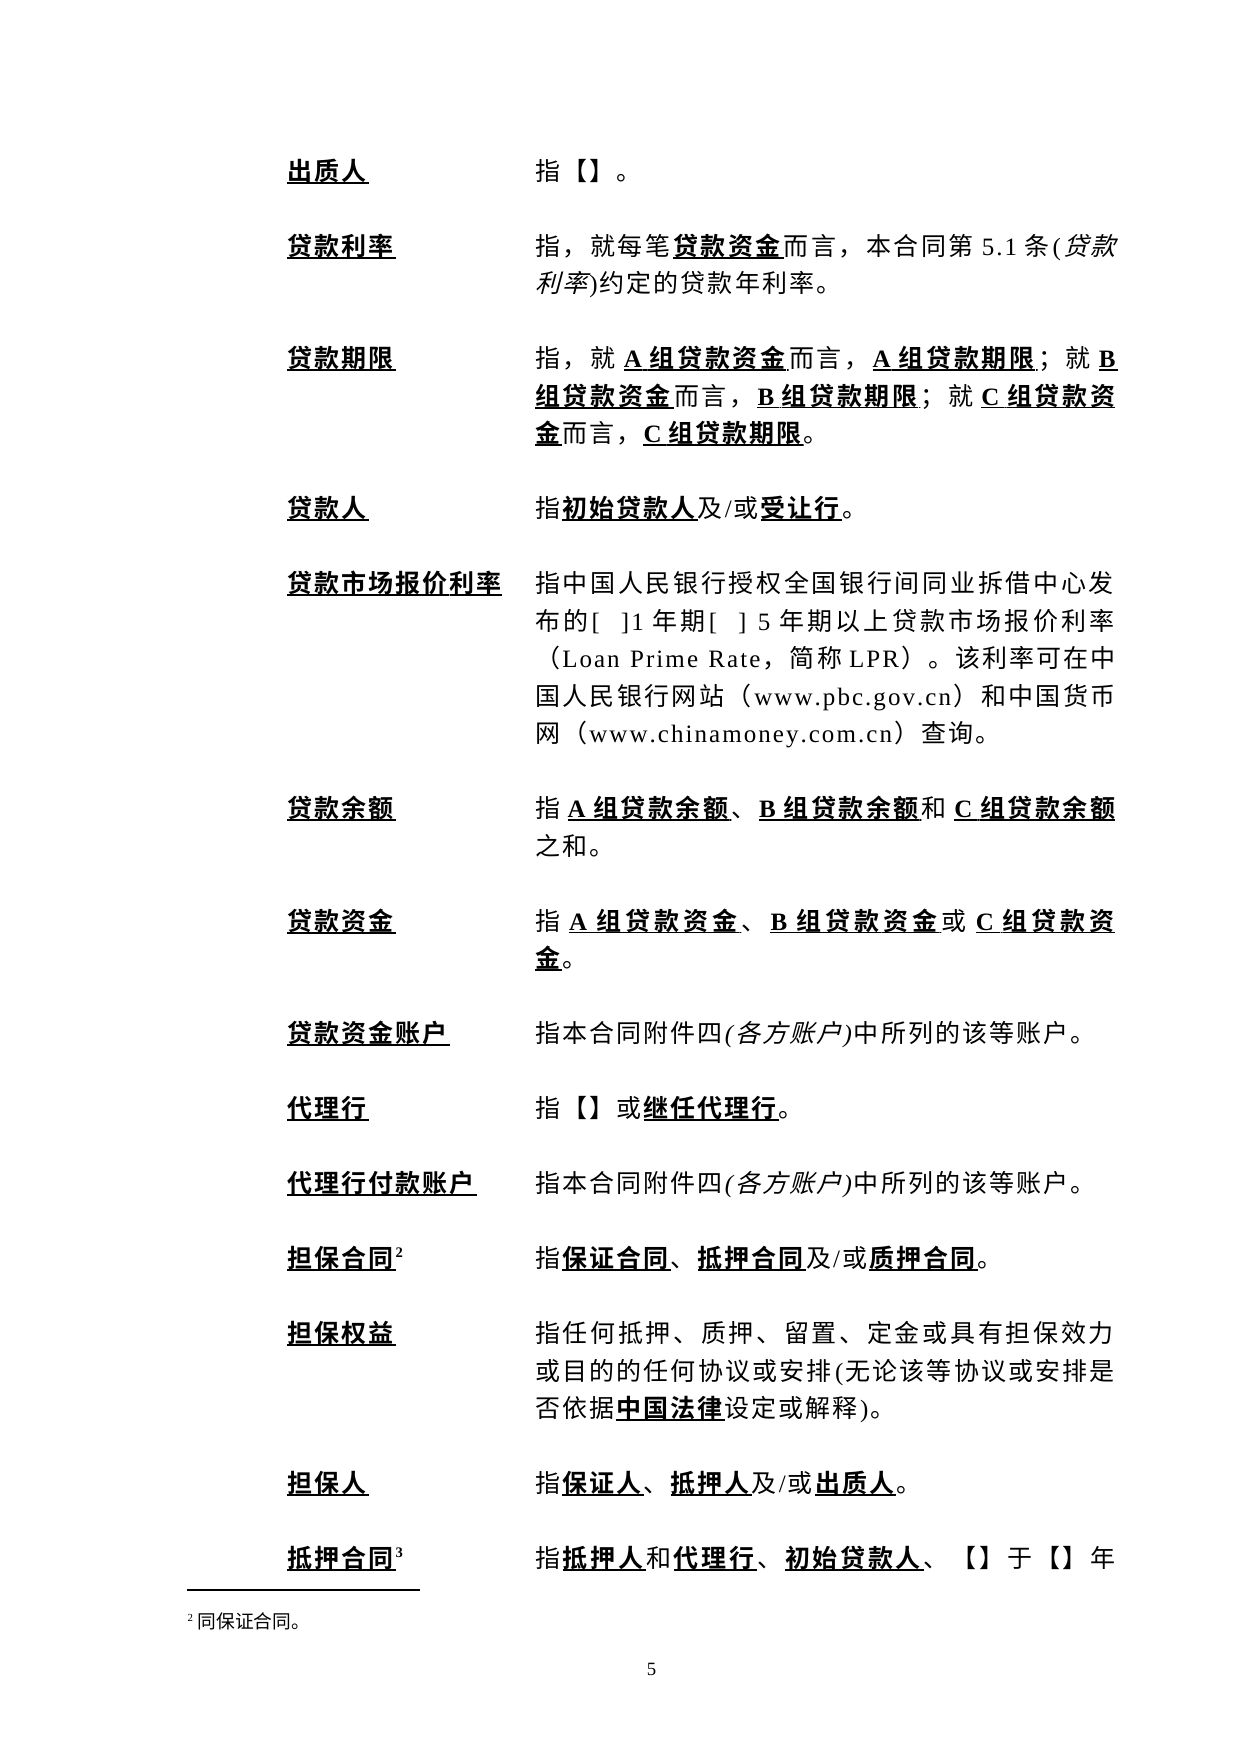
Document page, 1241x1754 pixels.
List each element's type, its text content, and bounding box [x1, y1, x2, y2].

table_cell 指，就A组贷款资金而言，A组贷款期限；就B组贷款资金而言，B组贷款期限；就C组贷款资金而言，C组贷款期限。 [524, 338, 1127, 487]
table_cell 指本合同附件四(各方账户)中所列的该等账户。 [524, 1013, 1127, 1087]
table_cell 指中国人民银行授权全国银行间同业拆借中心发布的[ ]1年期[ ] 5年期以上贷款市场报价利率（Loan Prime Rate，简称LPR）。该利率可在中国人民银行网站（www.pbc.gov.cn）和中国货币网（www.chinamoney.com.cn）查询。 [524, 563, 1127, 787]
table_cell 指保证人、抵押人及/或出质人。 [524, 1463, 1127, 1537]
table_cell 贷款资金 [276, 900, 524, 1012]
table_cell 抵押合同 [276, 1538, 524, 1575]
table_cell 指，就每笔贷款资金而言，本合同第5.1条(贷款利率)约定的贷款年利率。 [524, 225, 1127, 337]
table_cell 贷款资金账户 [276, 1013, 524, 1087]
table_cell 指【】。 [524, 150, 1127, 225]
table_cell 指保证合同、抵押合同及/或质押合同。 [524, 1238, 1127, 1312]
table_cell 指【】或继任代理行。 [524, 1088, 1127, 1162]
table_cell 贷款市场报价利率 [276, 563, 524, 787]
table_cell 指本合同附件四(各方账户)中所列的该等账户。 [524, 1163, 1127, 1237]
table_cell 担保合同 [276, 1238, 524, 1312]
table_cell 贷款人 [276, 488, 524, 562]
table_cell 担保人 [276, 1463, 524, 1537]
table_cell 指A组贷款资金、B组贷款资金或C组贷款资金。 [524, 900, 1127, 1012]
table_cell 贷款利率 [276, 225, 524, 337]
table_cell 代理行 [276, 1088, 524, 1162]
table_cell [524, 1538, 1127, 1575]
table_cell 出质人 [276, 150, 524, 225]
table_cell 指A组贷款余额、B组贷款余额和C组贷款余额之和。 [524, 788, 1127, 900]
table_cell 代理行付款账户 [276, 1163, 524, 1237]
table_cell 贷款期限 [276, 338, 524, 487]
table_cell 贷款余额 [276, 788, 524, 900]
table_cell 担保权益 [276, 1313, 524, 1462]
table_cell 指初始贷款人及/或受让行。 [524, 488, 1127, 562]
table_cell 指任何抵押、质押、留置、定金或具有担保效力或目的的任何协议或安排(无论该等协议或安排是否依据中国法律设定或解释)。 [524, 1313, 1127, 1462]
